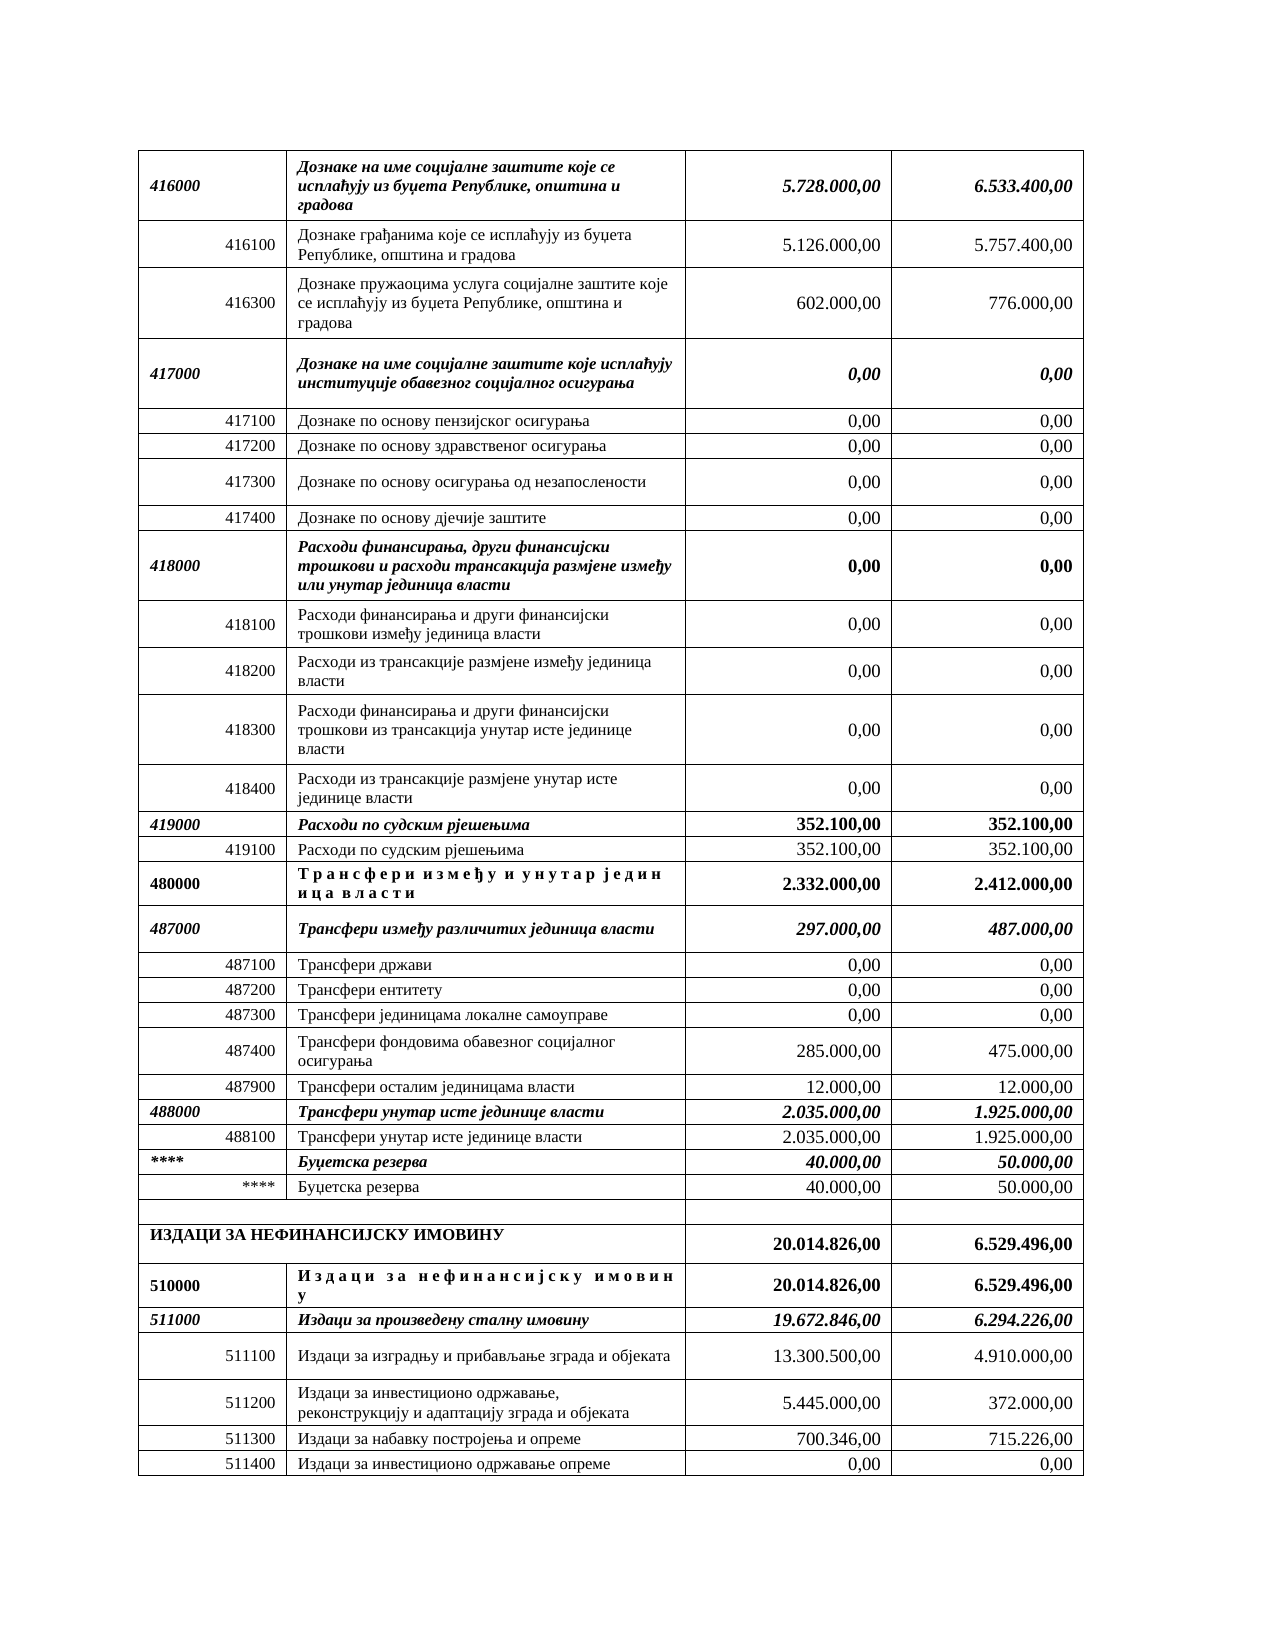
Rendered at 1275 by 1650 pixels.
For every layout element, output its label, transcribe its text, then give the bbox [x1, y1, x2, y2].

table_cell 0,00 [686, 506, 891, 530]
table_cell 511100 [139, 1333, 286, 1378]
table_cell 50.000,00 [892, 1150, 1083, 1173]
table_cell 487300 [139, 1003, 286, 1027]
table_cell [686, 1200, 891, 1223]
table_cell 418400 [139, 765, 286, 811]
table_cell 418300 [139, 695, 286, 764]
table_cell Дознаке по основу дјечије заштите [287, 506, 685, 530]
table_cell 285.000,00 [686, 1028, 891, 1073]
table_cell 12.000,00 [686, 1075, 891, 1098]
table_cell 417000 [139, 339, 286, 408]
table_cell 0,00 [892, 506, 1083, 530]
table_cell 0,00 [686, 1451, 891, 1475]
table_cell 5.757.400,00 [892, 221, 1083, 267]
table_cell Расходи финансирања, други финансијски трошкови и расходи трансакција размјене између или унутар јединица власти [287, 531, 685, 600]
table_cell Издаци за изградњу и прибављање зграда и објеката [287, 1333, 685, 1378]
table_cell 0,00 [686, 339, 891, 408]
table_cell Дознаке по основу пензијског осигурања [287, 409, 685, 433]
table_cell 19.672.846,00 [686, 1308, 891, 1332]
table_cell 0,00 [892, 1451, 1083, 1475]
table_cell Буџетска резерва [287, 1150, 685, 1173]
table_cell 0,00 [892, 601, 1083, 647]
table_cell 0,00 [686, 459, 891, 505]
table_cell Издаци за инвестиционо одржавање опреме [287, 1451, 685, 1475]
table_cell 510000 [139, 1264, 286, 1307]
table_cell 40.000,00 [686, 1175, 891, 1198]
table_cell 0,00 [686, 531, 891, 600]
table_cell 0,00 [892, 953, 1083, 977]
table_cell [892, 1200, 1083, 1223]
table_cell 2.035.000,00 [686, 1125, 891, 1148]
table_cell 418000 [139, 531, 286, 600]
table_cell 6.533.400,00 [892, 151, 1083, 220]
table_cell 6.294.226,00 [892, 1308, 1083, 1332]
table_cell 0,00 [686, 601, 891, 647]
table_cell 20.014.826,00 [686, 1264, 891, 1307]
table_cell 0,00 [892, 1003, 1083, 1027]
table_cell Издаци за произведену сталну имовину [287, 1308, 685, 1332]
table_cell Трансфери осталим јединицама власти [287, 1075, 685, 1098]
table_cell 0,00 [892, 339, 1083, 408]
table_cell Дознаке по основу осигурања од незапослености [287, 459, 685, 505]
table_cell 480000 [139, 862, 286, 905]
table_cell 417100 [139, 409, 286, 433]
table_cell 487000 [139, 906, 286, 952]
table_cell Трансфери унутар исте јединице власти [287, 1100, 685, 1123]
table_cell 6.529.496,00 [892, 1264, 1083, 1307]
table_cell Расходи из трансакције размјене између јединица власти [287, 648, 685, 694]
table_cell [139, 1200, 286, 1223]
table_cell 419000 [139, 812, 286, 836]
table_cell 487200 [139, 978, 286, 1002]
table_cell 487.000,00 [892, 906, 1083, 952]
table_cell 417300 [139, 459, 286, 505]
table_cell Трансфери држави [287, 953, 685, 977]
table_cell 2.035.000,00 [686, 1100, 891, 1123]
table_cell Дознаке пружаоцима услуга социјалне заштите које се исплаћују из буџета Републике, општина и градова [287, 268, 685, 337]
table_cell Дознаке на име социјалне заштите које се исплаћују из буџета Републике, општина и градова [287, 151, 685, 220]
table_cell Расходи по судским рјешењима [287, 812, 685, 836]
table_cell Дознаке грађанима које се исплаћују из буџета Републике, општина и градова [287, 221, 685, 267]
table_cell 488000 [139, 1100, 286, 1123]
table_cell Дознаке на име социјалне заштите које исплаћују институције обавезног социјалног осигурања [287, 339, 685, 408]
table_cell 0,00 [892, 695, 1083, 764]
table_cell 352.100,00 [892, 837, 1083, 861]
table_cell 372.000,00 [892, 1380, 1083, 1425]
table_cell 0,00 [892, 648, 1083, 694]
table_cell Расходи из трансакције размјене унутар исте јединице власти [287, 765, 685, 811]
table_cell 715.226,00 [892, 1426, 1083, 1450]
table_cell 2.332.000,00 [686, 862, 891, 905]
table_cell 0,00 [892, 459, 1083, 505]
table_cell 417200 [139, 434, 286, 458]
table_cell 0,00 [686, 409, 891, 433]
table_cell 418200 [139, 648, 286, 694]
table_cell 0,00 [686, 953, 891, 977]
table_cell Расходи финансирања и други финансијски трошкови из трансакција унутар исте јединице власти [287, 695, 685, 764]
table_cell 487400 [139, 1028, 286, 1073]
table_cell 0,00 [892, 434, 1083, 458]
table_cell 5.445.000,00 [686, 1380, 891, 1425]
table_cell 6.529.496,00 [892, 1225, 1083, 1263]
table_cell 5.126.000,00 [686, 221, 891, 267]
table_cell 0,00 [892, 409, 1083, 433]
table_cell Буџетска резерва [287, 1175, 685, 1198]
table_cell 417400 [139, 506, 286, 530]
table_cell 0,00 [892, 531, 1083, 600]
table_cell 40.000,00 [686, 1150, 891, 1173]
table_cell 602.000,00 [686, 268, 891, 337]
table_cell 416300 [139, 268, 286, 337]
table_cell 0,00 [892, 978, 1083, 1002]
table_cell 5.728.000,00 [686, 151, 891, 220]
table_cell Трансфери унутар исте јединице власти [287, 1125, 685, 1148]
table_cell 4.910.000,00 [892, 1333, 1083, 1378]
table_cell 488100 [139, 1125, 286, 1148]
table_cell 13.300.500,00 [686, 1333, 891, 1378]
table_cell 0,00 [686, 648, 891, 694]
table_cell Издаци за набавку постројења и опреме [287, 1426, 685, 1450]
table_cell [286, 1200, 685, 1223]
table_cell Дознаке по основу здравственог осигурања [287, 434, 685, 458]
table_cell Трансфери ентитету [287, 978, 685, 1002]
table_cell 20.014.826,00 [686, 1225, 891, 1263]
table_cell 487100 [139, 953, 286, 977]
table_cell ИЗДАЦИ ЗА НЕФИНАНСИЈСКУ ИМОВИНУ [139, 1225, 685, 1263]
table_cell 511000 [139, 1308, 286, 1332]
table_cell 0,00 [686, 978, 891, 1002]
table_cell 1.925.000,00 [892, 1125, 1083, 1148]
table_cell 0,00 [892, 765, 1083, 811]
table_cell **** [139, 1150, 286, 1173]
table_cell Расходи по судским рјешењима [287, 837, 685, 861]
table_cell 487900 [139, 1075, 286, 1098]
table_cell Трансфери фондовима обавезног социјалног осигурања [287, 1028, 685, 1073]
table_cell 2.412.000,00 [892, 862, 1083, 905]
table_cell Т р а н с ф е р и и з м е ђ у и у н у т а р ј е д и н и ц а в л а с т и [287, 862, 685, 905]
table_cell Издаци за инвестиционо одржавање, реконструкцију и адаптацију зграда и објеката [287, 1380, 685, 1425]
table_cell 416100 [139, 221, 286, 267]
table_cell 352.100,00 [892, 812, 1083, 836]
table_cell Трансфери између различитих јединица власти [287, 906, 685, 952]
table_cell 0,00 [686, 434, 891, 458]
table_cell 418100 [139, 601, 286, 647]
table_cell 416000 [139, 151, 286, 220]
table_cell 352.100,00 [686, 837, 891, 861]
table_cell Расходи финансирања и други финансијски трошкови између јединица власти [287, 601, 685, 647]
table_cell 12.000,00 [892, 1075, 1083, 1098]
table_cell **** [139, 1175, 286, 1198]
table_cell 700.346,00 [686, 1426, 891, 1450]
table_cell 511200 [139, 1380, 286, 1425]
table_cell 0,00 [686, 1003, 891, 1027]
table_cell И з д а ц и з а н е ф и н а н с и ј с к у и м о в и н у [287, 1264, 685, 1307]
table_cell 511400 [139, 1451, 286, 1475]
table_cell 419100 [139, 837, 286, 861]
table_cell 352.100,00 [686, 812, 891, 836]
table_cell 511300 [139, 1426, 286, 1450]
table_cell 0,00 [686, 765, 891, 811]
table_cell 776.000,00 [892, 268, 1083, 337]
table_cell 297.000,00 [686, 906, 891, 952]
table_cell 50.000,00 [892, 1175, 1083, 1198]
table_cell 0,00 [686, 695, 891, 764]
table_cell 475.000,00 [892, 1028, 1083, 1073]
table_cell 1.925.000,00 [892, 1100, 1083, 1123]
table_cell Трансфери јединицама локалне самоуправе [287, 1003, 685, 1027]
